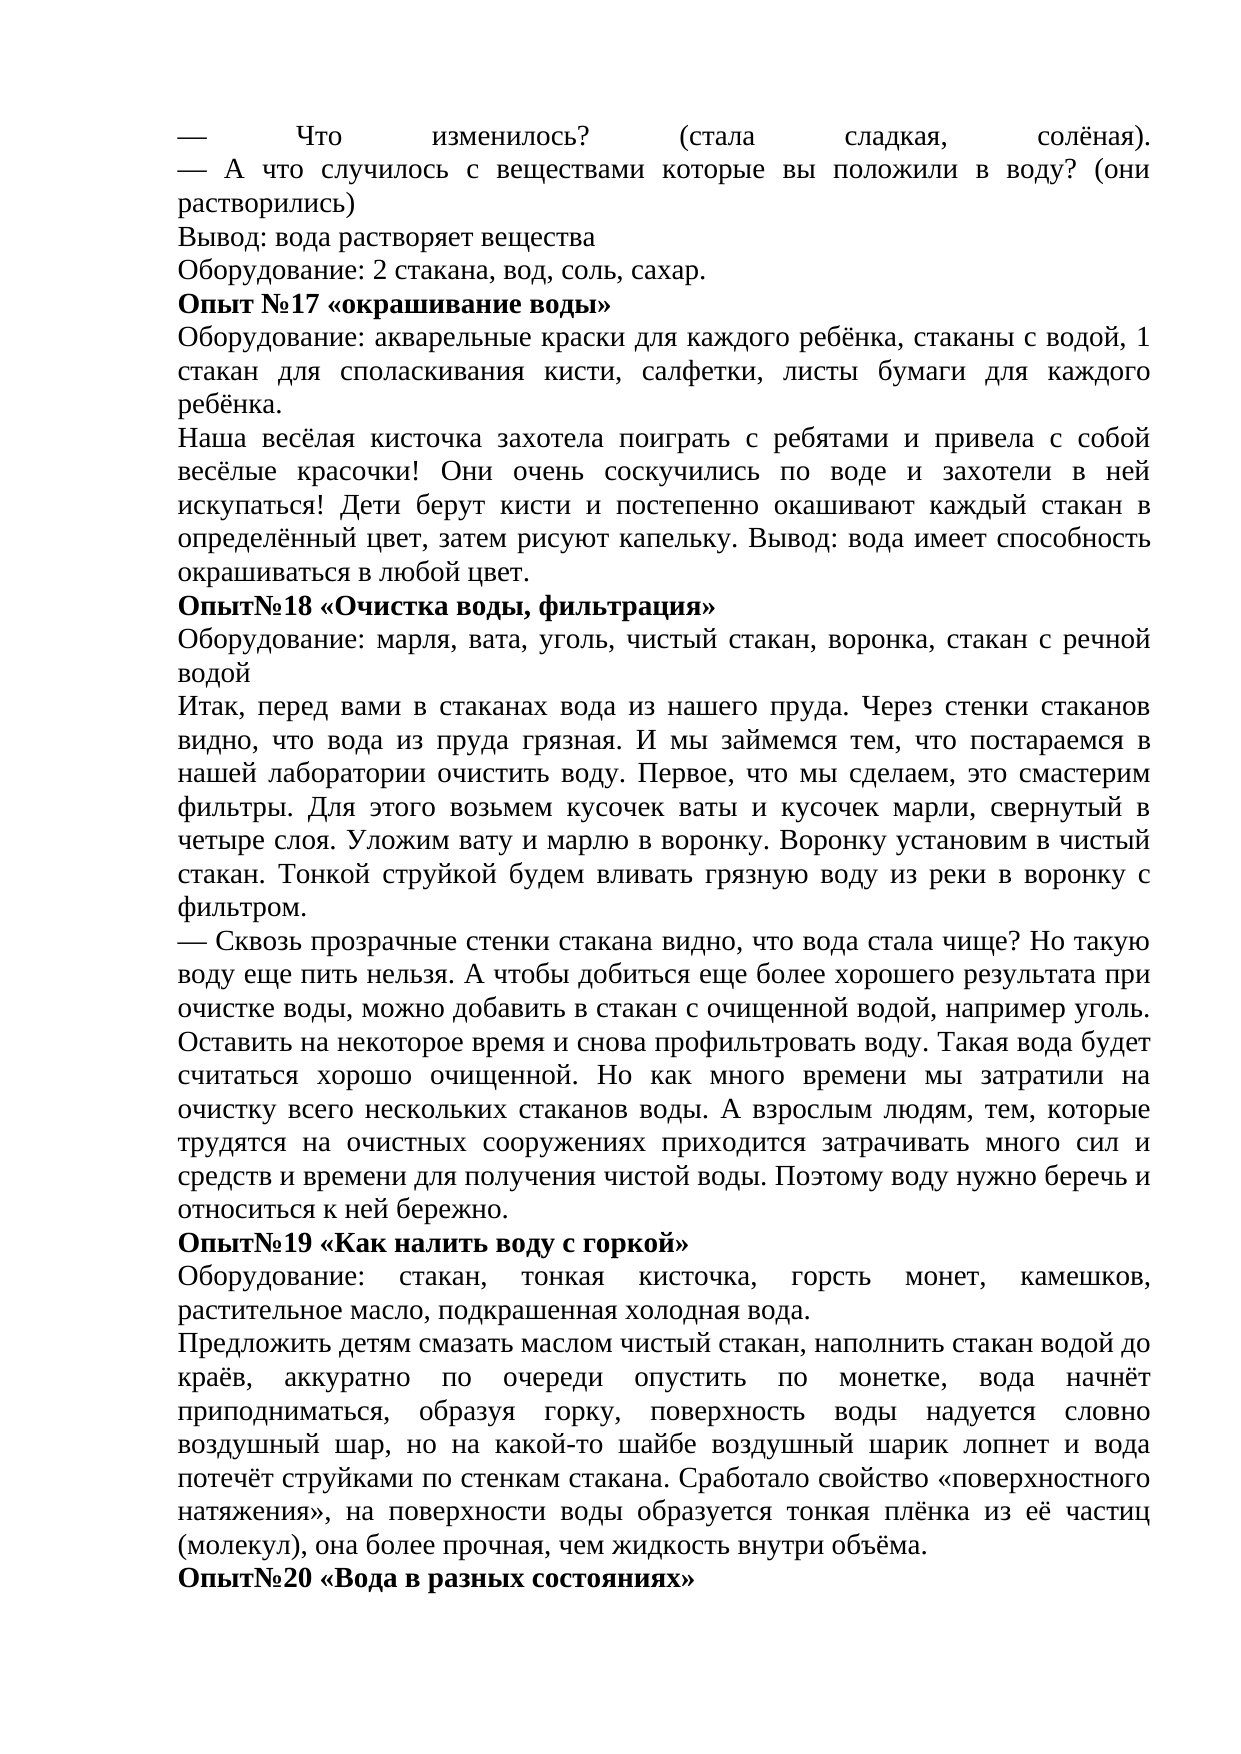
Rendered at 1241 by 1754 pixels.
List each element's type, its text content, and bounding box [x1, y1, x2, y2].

text — Что изменилось? (стала сладкая, солёная). — А что случилось с веществами которые вы положили в воду? (они растворились) [177, 118, 1152, 219]
text Оборудование: акварельные краски для каждого ребёнка, стаканы с водой, 1 стакан для споласкивания кисти, салфетки, листы бумаги для каждого ребёнка. [177, 319, 1152, 420]
text Опыт№20 «Вода в разных состояниях» [177, 1560, 1152, 1594]
text Оборудование: марля, вата, уголь, чистый стакан, воронка, стакан с речной водой [177, 621, 1152, 688]
text Оборудование: 2 стакана, вод, соль, сахар. [177, 252, 1152, 286]
text Предложить детям смазать маслом чистый стакан, наполнить стакан водой до краёв, аккуратно по очереди опустить по монетке, вода начнёт приподниматься, образуя горку, поверхность воды надуется словно воздушный шар, но на какой-то шайбе воздушный шарик лопнет и вода потечёт струйками по стенкам стакана. Сработало свойство «поверхностного натяжения», на поверхности воды образуется тонкая плёнка из её частиц (молекул), она более прочная, чем жидкость внутри объёма. [177, 1326, 1152, 1560]
text Опыт №17 «окрашивание воды» [177, 286, 1152, 319]
text Наша весёлая кисточка захотела поиграть с ребятами и привела с собой весёлые красочки! Они очень соскучились по воде и захотели в ней искупаться! Дети берут кисти и постепенно окашивают каждый стакан в определённый цвет, затем рисуют капельку. Вывод: вода имеет способность окрашиваться в любой цвет. [177, 420, 1152, 588]
text Итак, перед вами в стаканах вода из нашего пруда. Через стенки стаканов видно, что вода из пруда грязная. И мы займемся тем, что постараемся в нашей лаборатории очистить воду. Первое, что мы сделаем, это смастерим фильтры. Для этого возьмем кусочек ваты и кусочек марли, свернутый в четыре слоя. Уложим вату и марлю в воронку. Воронку установим в чистый стакан. Тонкой струйкой будем вливать грязную воду из реки в воронку с фильтром. [177, 688, 1152, 923]
text Оборудование: стакан, тонкая кисточка, горсть монет, камешков, растительное масло, подкрашенная холодная вода. [177, 1258, 1152, 1326]
text Вывод: вода растворяет вещества [177, 219, 1152, 252]
text — Сквозь прозрачные стенки стакана видно, что вода стала чище? Но такую воду еще пить нельзя. А чтобы добиться еще более хорошего результата при очистке воды, можно добавить в стакан с очищенной водой, например уголь. Оставить на некоторое время и снова профильтровать воду. Такая вода будет считаться хорошо очищенной. Но как много времени мы затратили на очистку всего нескольких стаканов воды. А взрослым людям, тем, которые трудятся на очистных сооружениях приходится затрачивать много сил и средств и времени для получения чистой воды. Поэтому воду нужно беречь и относиться к ней бережно. [177, 923, 1152, 1225]
text Опыт№18 «Очистка воды, фильтрация» [177, 588, 1152, 621]
text Опыт№19 «Как налить воду с горкой» [177, 1225, 1152, 1258]
